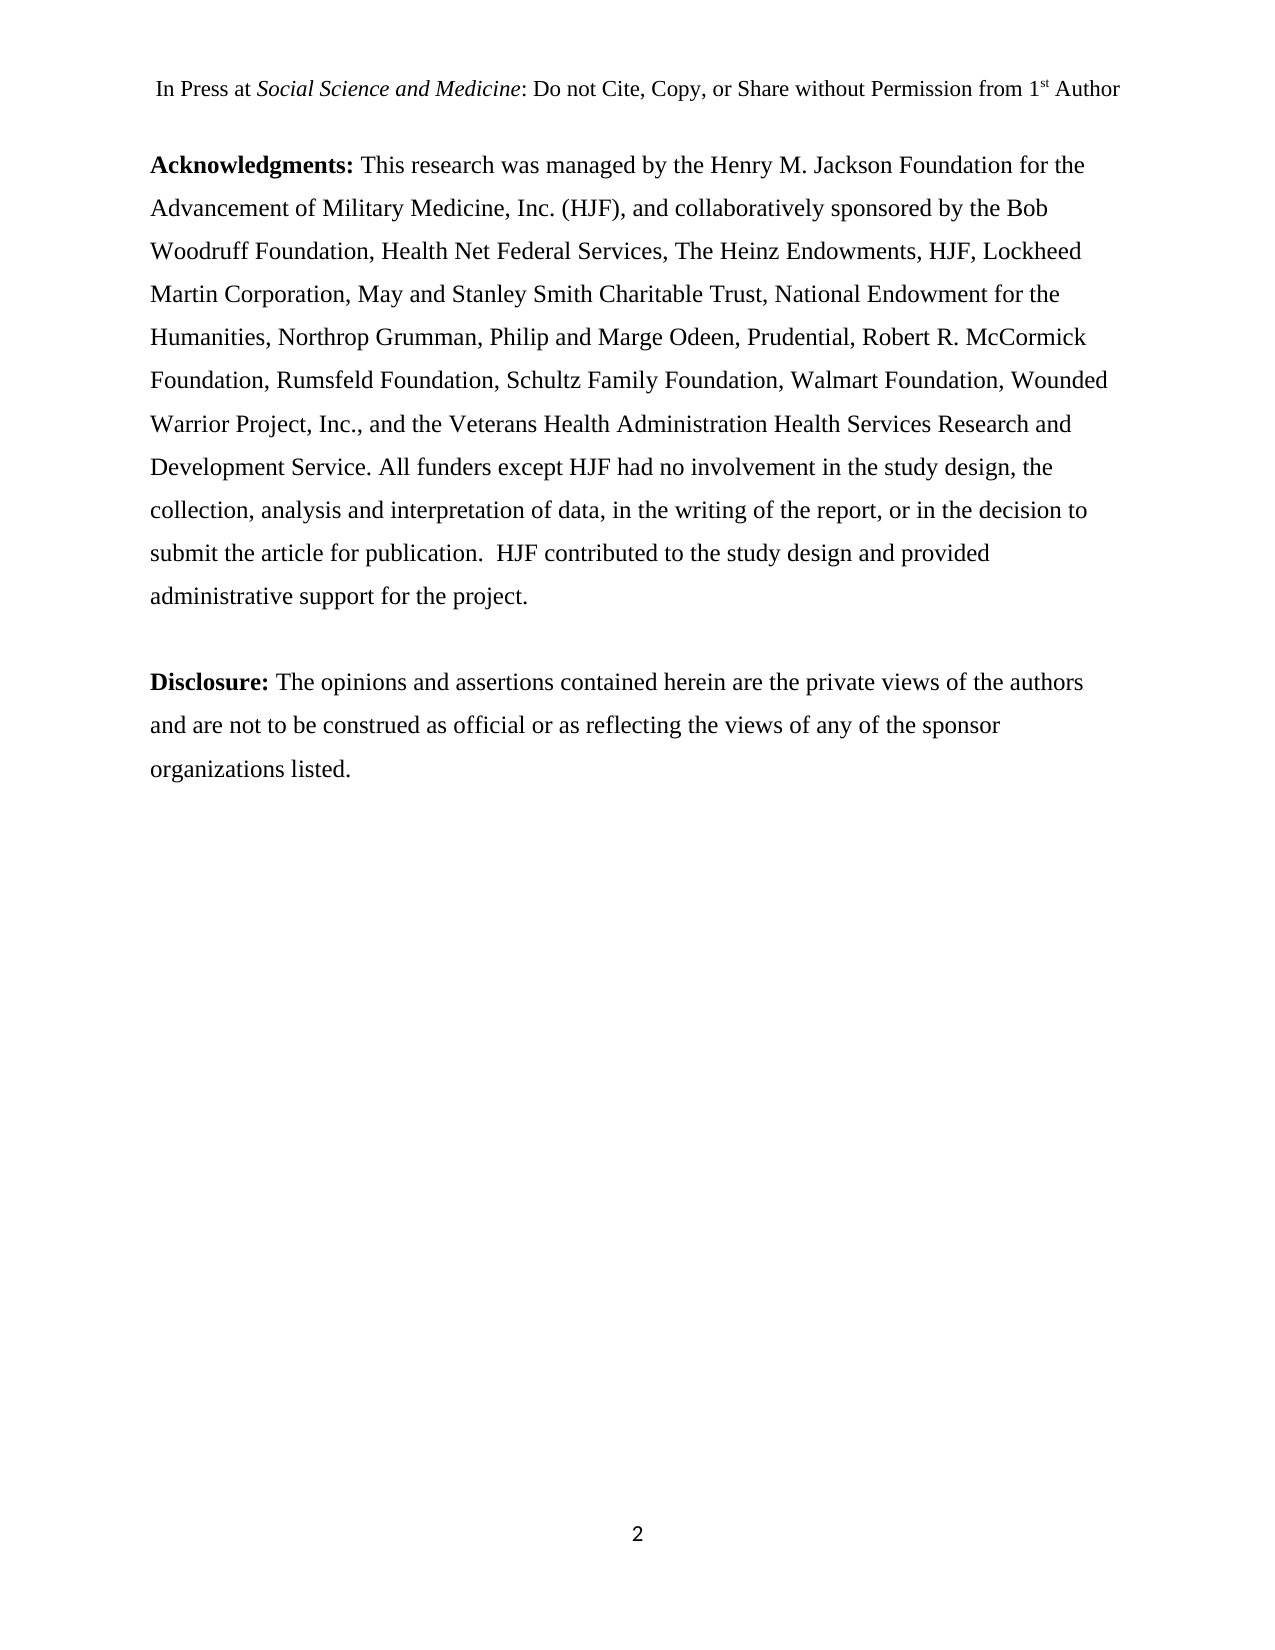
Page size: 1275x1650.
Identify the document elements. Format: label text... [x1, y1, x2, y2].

text Disclosure: The opinions and assertions contained herein are the private views of the authors and are not to be construed as official or as reflecting the views of any of the sponsor organizations listed. [150, 667, 1125, 782]
text Acknowledgments: This research was managed by the Henry M. Jackson Foundation for the Advancement of Military Medicine, Inc. (HJF), and collaboratively sponsored by the Bob Woodruff Foundation, Health Net Federal Services, The Heinz Endowments, HJF, Lockheed Martin Corporation, May and Stanley Smith Charitable Trust, National Endowment for the Humanities, Northrop Grumman, Philip and Marge Odeen, Prudential, Robert R. McCormick Foundation, Rumsfeld Foundation, Schultz Family Foundation, Walmart Foundation, Wounded Warrior Project, Inc., and the Veterans Health Administration Health Services Research and Development Service. All funders except HJF had no involvement in the study design, the collection, analysis and interpretation of data, in the writing of the report, or in the decision to submit the article for publication. HJF contributed to the study design and provided administrative support for the project. [150, 150, 1125, 610]
